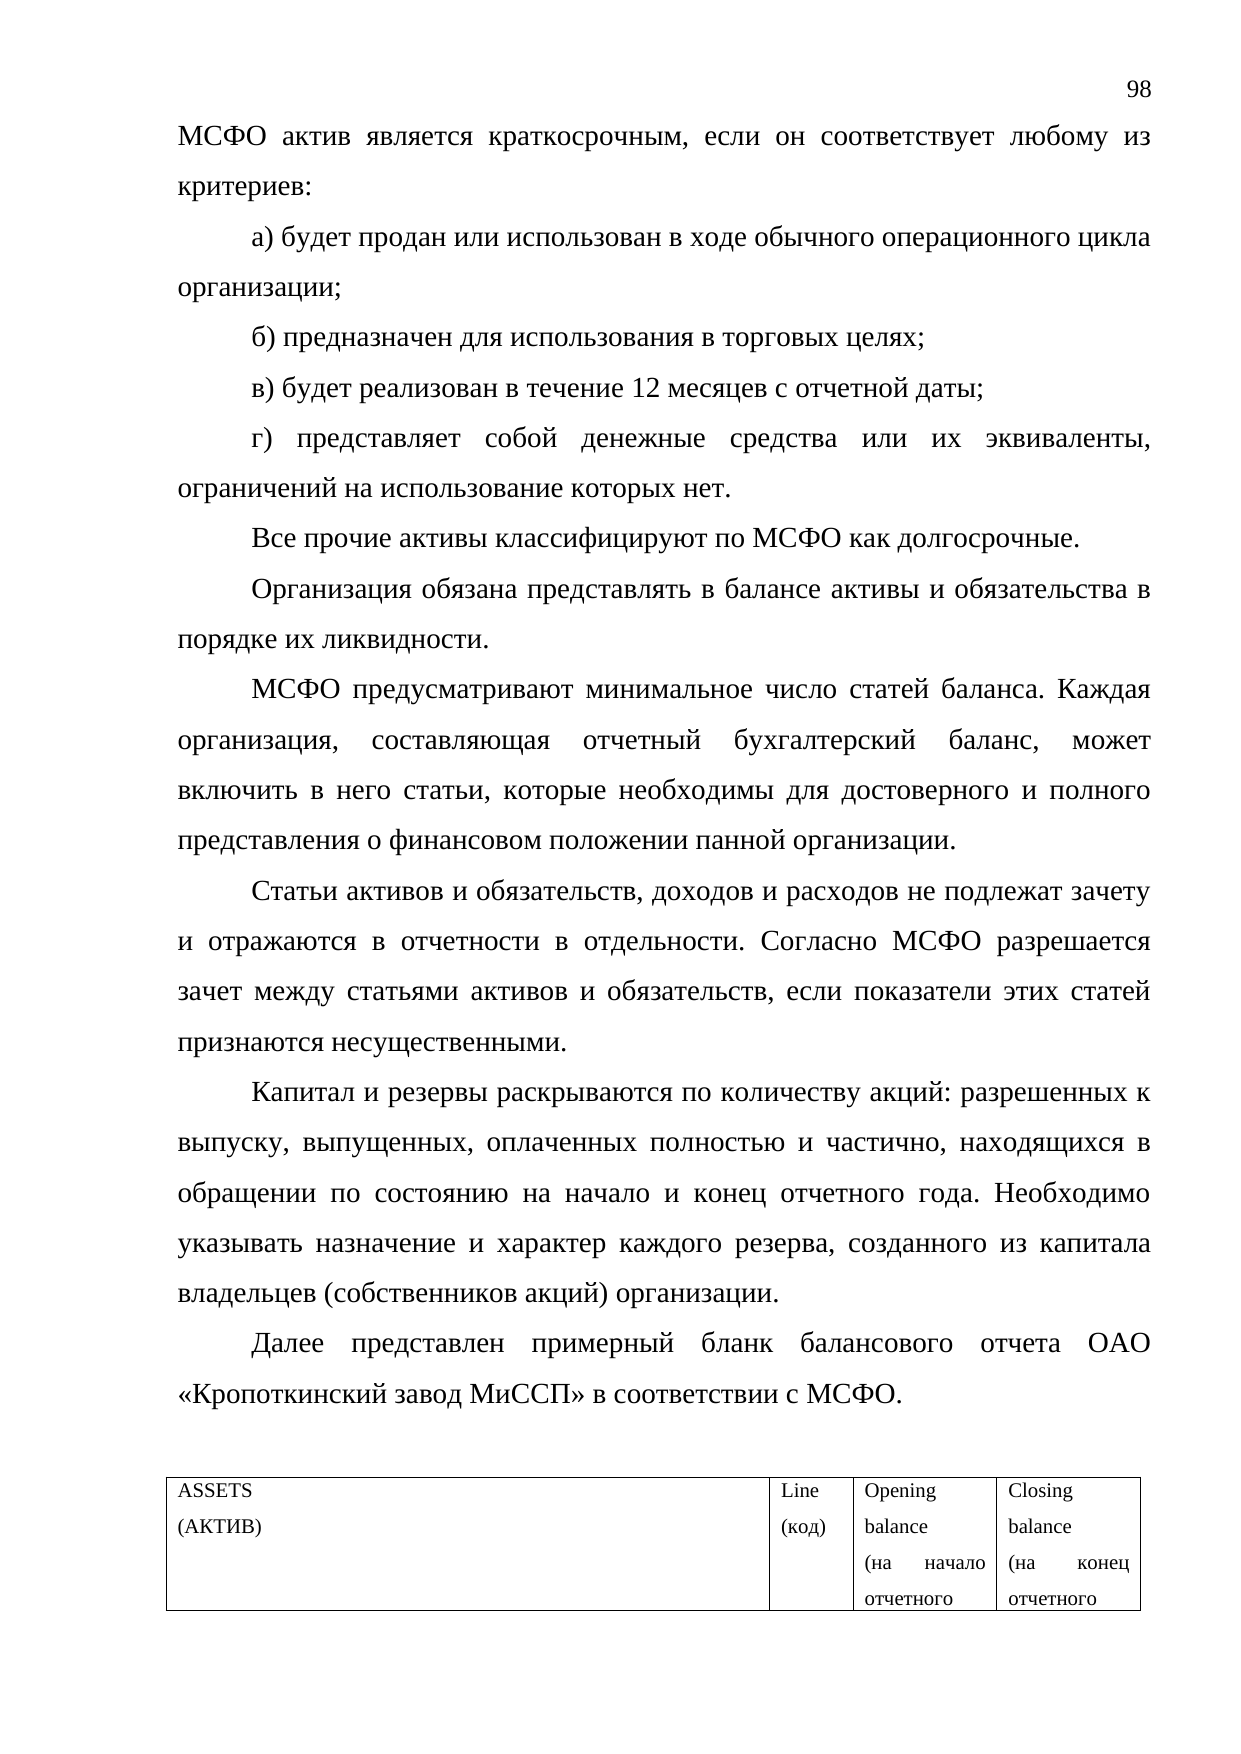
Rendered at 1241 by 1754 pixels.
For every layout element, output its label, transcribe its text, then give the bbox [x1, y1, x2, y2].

text б) предназначен для использования в торговых целях; [177, 319, 1152, 353]
text г) представляет собой денежные средства или их эквиваленты, ограничений на использование которых нет. [177, 420, 1152, 504]
text МСФО предусматривают минимальное число статей баланса. Каждая организация, составляющая отчетный бухгалтерский баланс, может включить в него статьи, которые необходимы для достоверного и полного представления о финансовом положении панной организации. [177, 672, 1152, 856]
table_header ASSETS (АКТИВ) [167, 1478, 769, 1610]
text а) будет продан или использован в ходе обычного операционного цикла организации; [177, 219, 1152, 303]
text Все прочие активы классифицируют по МСФО как долгосрочные. [177, 521, 1152, 554]
text в) будет реализован в течение 12 месяцев с отчетной даты; [177, 370, 1152, 403]
text Организация обязана представлять в балансе активы и обязательства в порядке их ликвидности. [177, 571, 1152, 655]
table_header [997, 1478, 1140, 1610]
text Далее представлен примерный бланк балансового отчета ОАО «Кропоткинский завод МиССП» в соответствии с МСФО. [177, 1326, 1152, 1409]
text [177, 118, 1152, 202]
table_header Line (код) [770, 1478, 853, 1610]
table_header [854, 1478, 996, 1610]
text Капитал и резервы раскрываются по количеству акций: разрешенных к выпуску, выпущенных, оплаченных полностью и частично, находящихся в обращении по состоянию на начало и конец отчетного года. Необходимо указывать назначение и характер каждого резерва, созданного из капитала владельцев (собственников акций) организации. [177, 1074, 1152, 1309]
text Статьи активов и обязательств, доходов и расходов не подлежат зачету и отражаются в отчетности в отдельности. Согласно МСФО разрешается зачет между статьями активов и обязательств, если показатели этих статей признаются несущественными. [177, 873, 1152, 1057]
